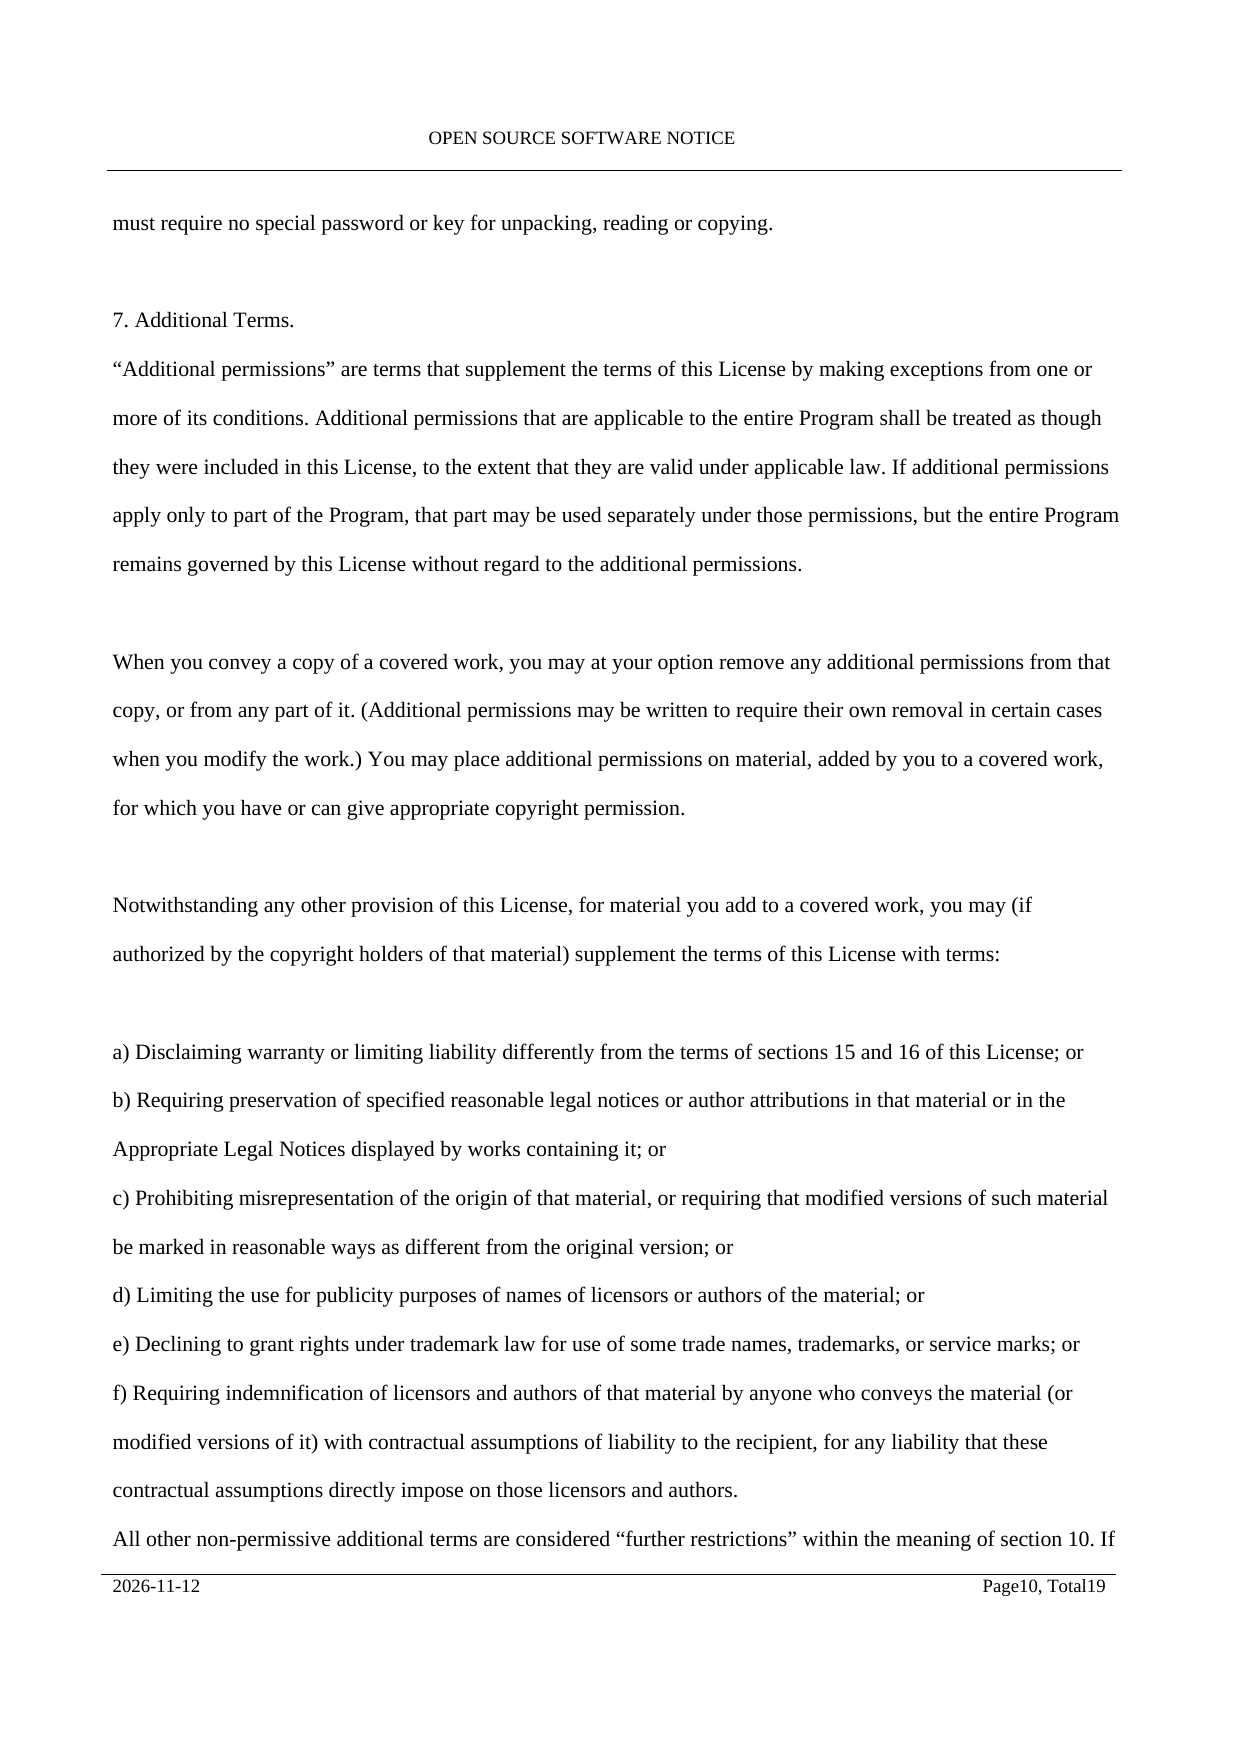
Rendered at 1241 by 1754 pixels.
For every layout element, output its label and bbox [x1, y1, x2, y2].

text [112, 206, 1128, 1555]
